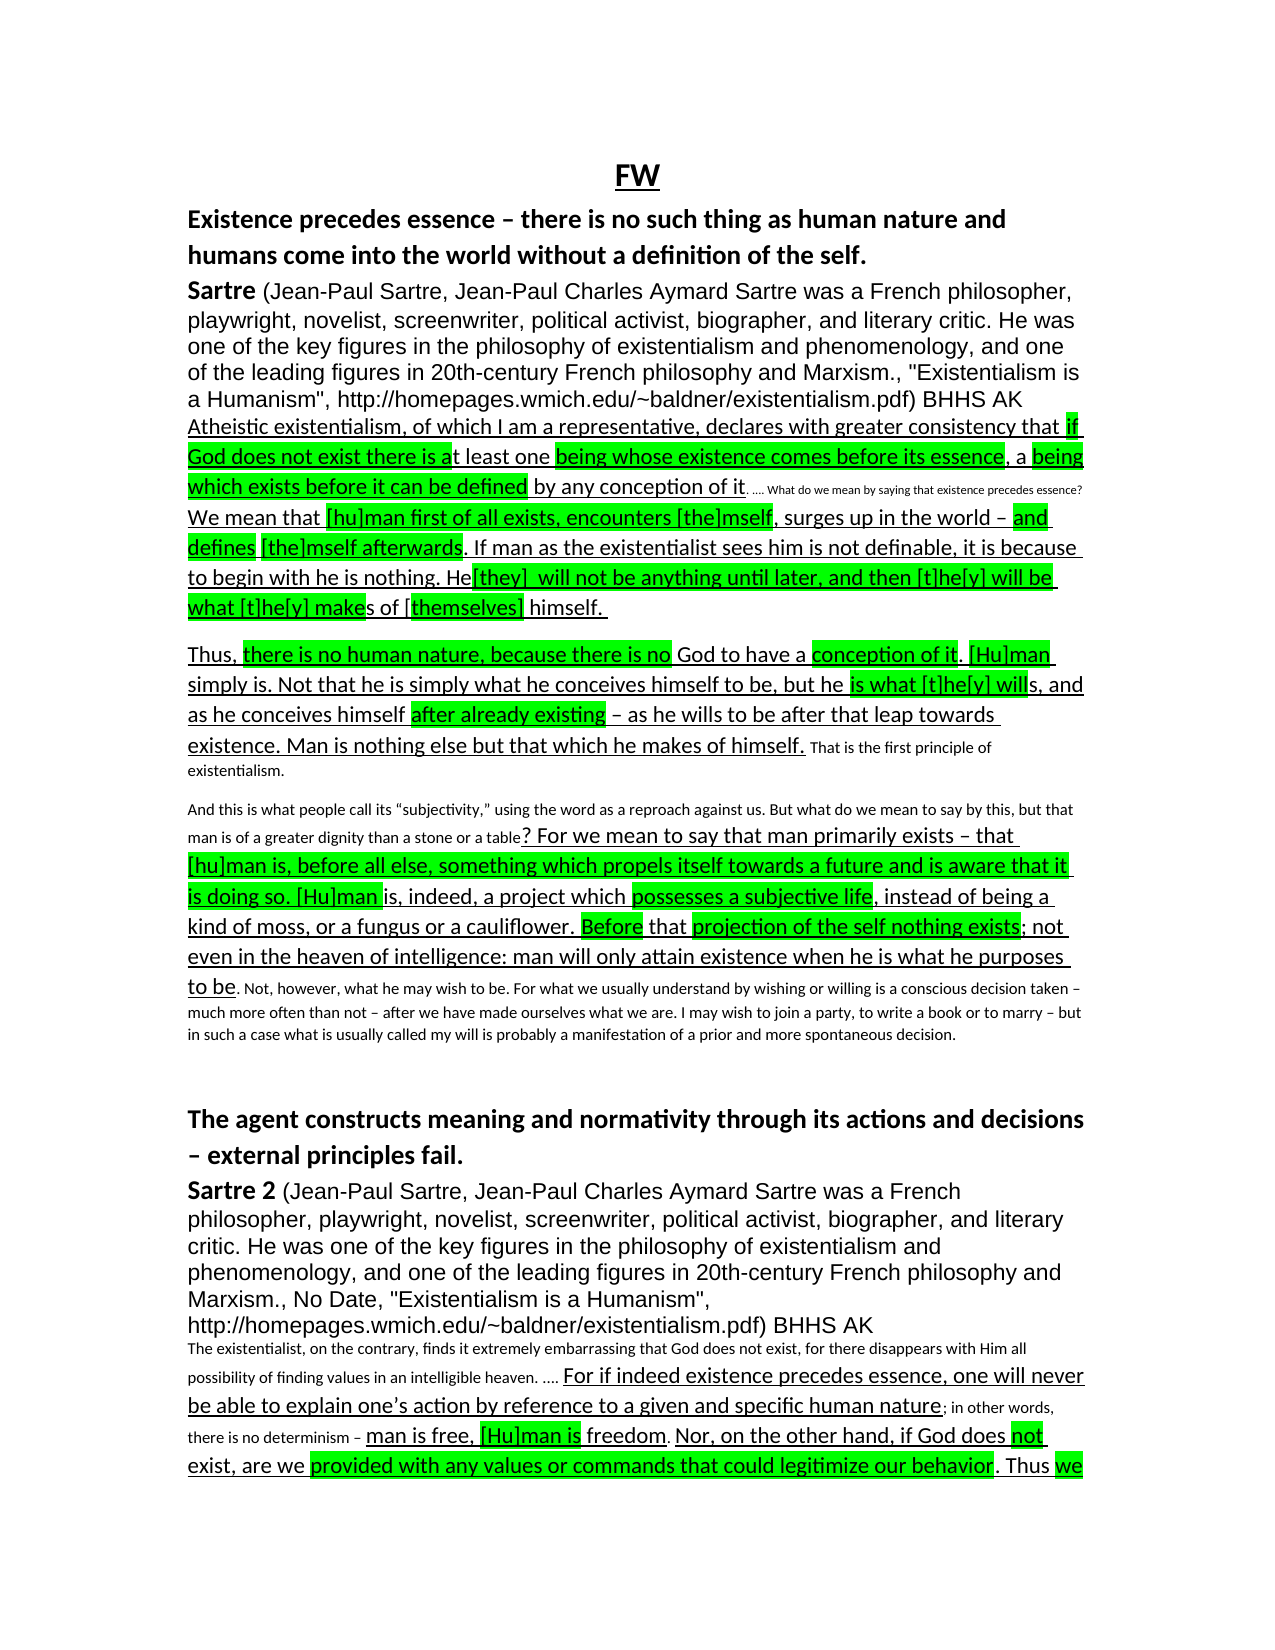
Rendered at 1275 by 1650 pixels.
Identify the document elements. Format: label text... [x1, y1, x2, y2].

text Sartre 2 (Jean-Paul Sartre, Jean-Paul Charles Aymard Sartre was a French philosopher, playwright, novelist, screenwriter, political activist, biographer, and literary critic. He was one of the key figures in the philosophy of existentialism and phenomenology, and one of the leading figures in 20th-century French philosophy and Marxism., No Date, "Existentialism is a Humanism", http://homepages.wmich.edu/~baldner/existentialism.pdf) BHHS AK [187, 1173, 1087, 1338]
text And this is what people call its “subjectivity,” using the word as a reproach against us. But what do we mean to say by this, but that man is of a greater dignity than a stone or a table? For we mean to say that man primarily exists – that [hu]man is, before all else, something which propels itself towards a future and is aware that it is doing so. [Hu]man is, indeed, a project which possesses a subjective life, instead of being a kind of moss, or a fungus or a cauliflower. Before that projection of the self nothing exists; not even in the heaven of intelligence: man will only attain existence when he is what he purposes to be. Not, however, what he may wish to be. For what we usually understand by wishing or willing is a conscious decision taken – much more often than not – after we have made ourselves what we are. I may wish to join a party, to write a book or to marry – but in such a case what is usually called my will is probably a manifestation of a prior and more spontaneous decision. [187, 799, 1087, 1044]
subtitle Existence precedes essence – there is no such thing as human nature and humans come into the world without a definition of the self. [187, 202, 1087, 271]
subtitle The agent constructs meaning and normativity through its actions and decisions – external principles fail. [187, 1102, 1087, 1171]
subtitle FW [187, 154, 1087, 195]
text Thus, there is no human nature, because there is no God to have a conception of it. [Hu]man simply is. Not that he is simply what he conceives himself to be, but he is what [t]he[y] wills, and as he conceives himself after already existing – as he wills to be after that leap towards existence. Man is nothing else but that which he makes of himself. That is the first principle of existentialism. [187, 640, 1087, 781]
text Atheistic existentialism, of which I am a representative, declares with greater consistency that if God does not exist there is at least one being whose existence comes before its essence, a being which exists before it can be defined by any conception of it. .... What do we mean by saying that existence precedes essence? We mean that [hu]man first of all exists, encounters [the]mself, surges up in the world – and defines [the]mself afterwards. If man as the existentialist sees him is not definable, it is because to begin with he is nothing. He[they] will not be anything until later, and then [t]he[y] will be what [t]he[y] makes of [themselves] himself. [187, 412, 1087, 621]
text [187, 1338, 1087, 1479]
text Sartre (Jean-Paul Sartre, Jean-Paul Charles Aymard Sartre was a French philosopher, playwright, novelist, screenwriter, political activist, biographer, and literary critic. He was one of the key figures in the philosophy of existentialism and phenomenology, and one of the leading figures in 20th-century French philosophy and Marxism., "Existentialism is a Humanism", http://homepages.wmich.edu/~baldner/existentialism.pdf) BHHS AK [187, 273, 1087, 412]
